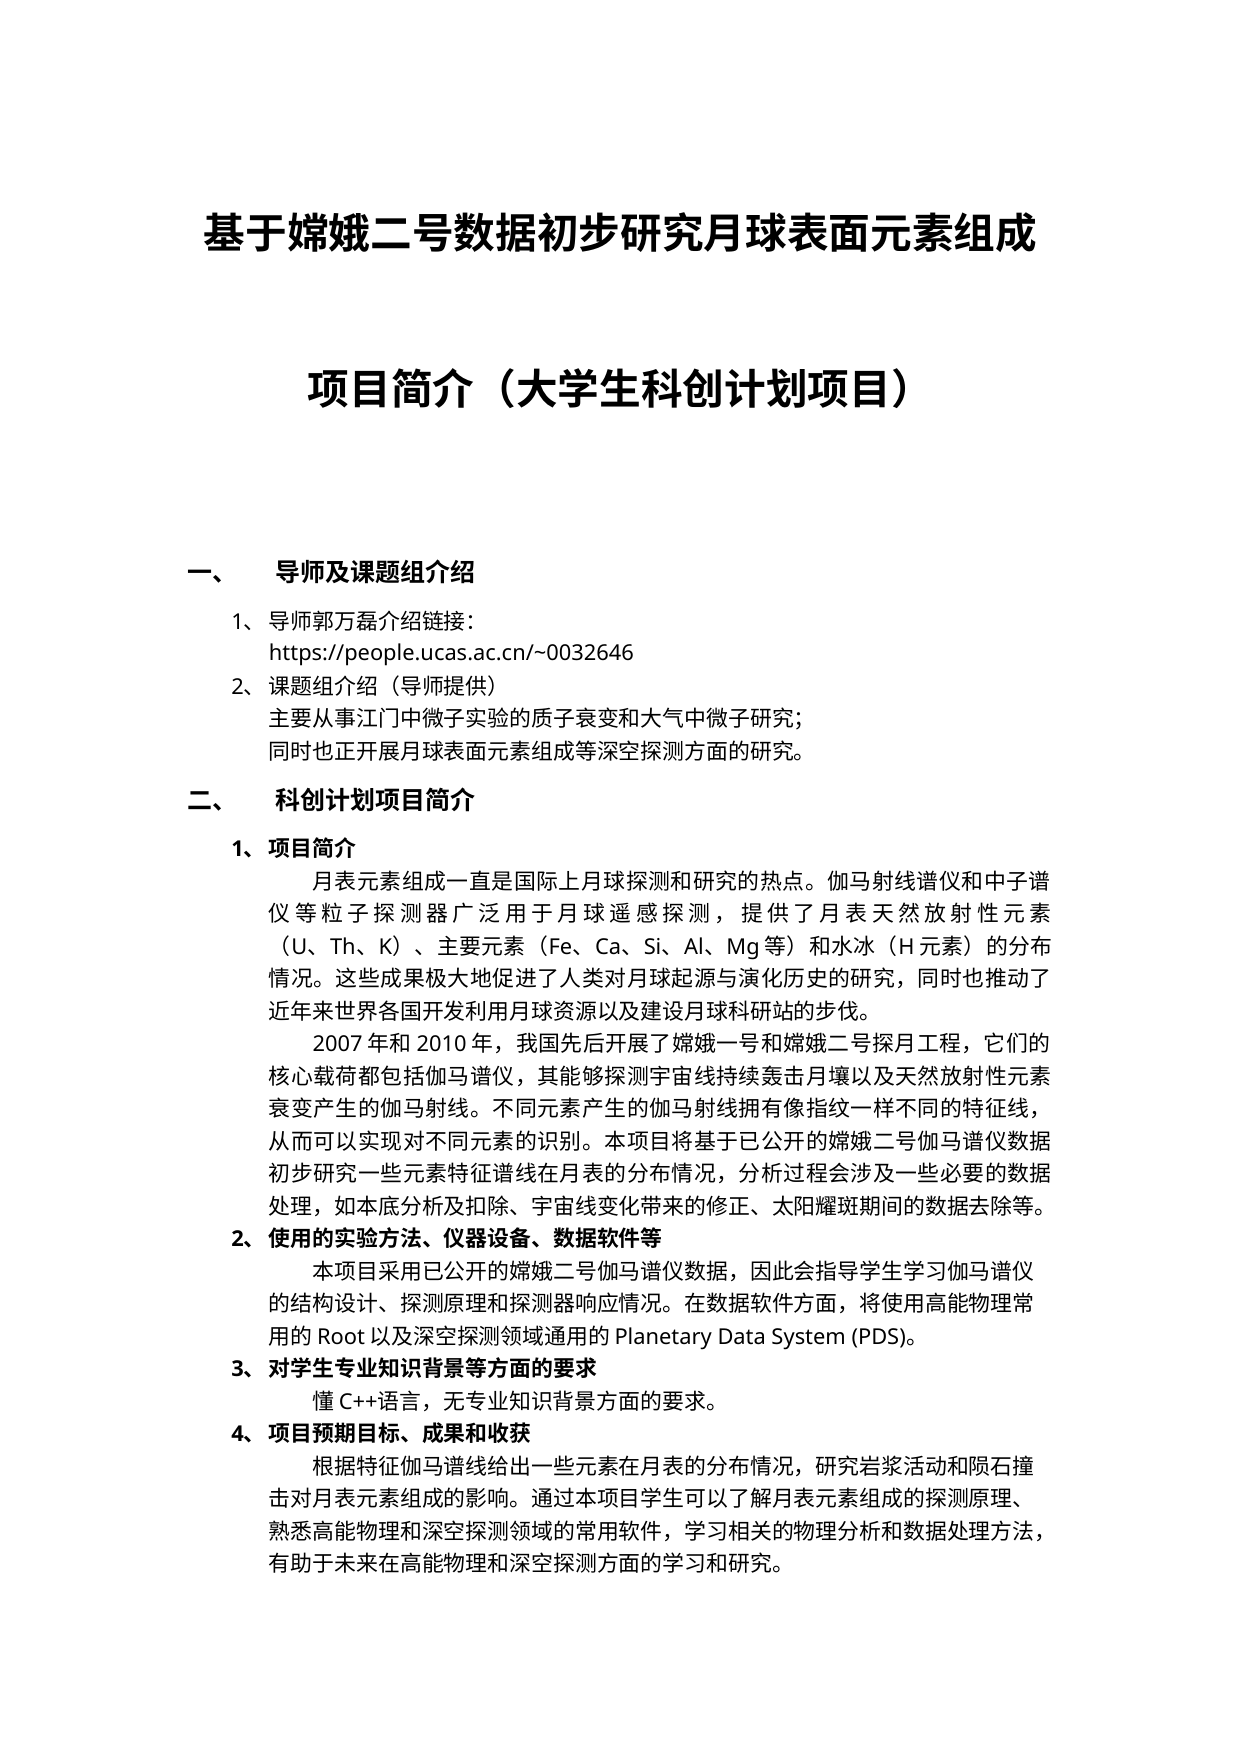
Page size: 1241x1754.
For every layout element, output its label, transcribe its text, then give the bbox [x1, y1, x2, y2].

list 月表元素组成一直是国际上月球探测和研究的热点。伽马射线谱仪和中子谱仪等粒子探测器广泛用于月球遥感探测，提供了月表天然放射性元素（U、Th、K）、主要元素（Fe、Ca、Si、Al、Mg等）和水冰（H元素）的分布情况。这些成果极大地促进了人类对月球起源与演化历史的研究，同时也推动了近年来世界各国开发利用月球资源以及建设月球科研站的步伐。 [269, 863, 1053, 1026]
list 课题组介绍（导师提供） [231, 668, 1053, 701]
list 同时也正开展月球表面元素组成等深空探测方面的研究。 [269, 733, 1053, 766]
list 对学生专业知识背景等方面的要求 [231, 1351, 1053, 1383]
list 懂C++语言，无专业知识背景方面的要求。 [269, 1383, 1053, 1416]
list 导师郭万磊介绍链接： [231, 603, 1053, 636]
list 项目简介 [231, 831, 1053, 863]
subtitle 基于嫦娥二号数据初步研究月球表面元素组成 项目简介（大学生科创计划项目） [187, 197, 1053, 419]
list 项目预期目标、成果和收获 [231, 1416, 1053, 1448]
list 科创计划项目简介 [187, 766, 1053, 831]
list 本项目采用已公开的嫦娥二号伽马谱仪数据，因此会指导学生学习伽马谱仪的结构设计、探测原理和探测器响应情况。在数据软件方面，将使用高能物理常用的Root以及深空探测领域通用的Planetary Data System (PDS)。 [269, 1253, 1053, 1351]
list 2007年和2010年，我国先后开展了嫦娥一号和嫦娥二号探月工程，它们的核心载荷都包括伽马谱仪，其能够探测宇宙线持续轰击月壤以及天然放射性元素衰变产生的伽马射线。不同元素产生的伽马射线拥有像指纹一样不同的特征线，从而可以实现对不同元素的识别。本项目将基于已公开的嫦娥二号伽马谱仪数据初步研究一些元素特征谱线在月表的分布情况，分析过程会涉及一些必要的数据处理，如本底分析及扣除、宇宙线变化带来的修正、太阳耀斑期间的数据去除等。 [269, 1026, 1053, 1221]
list 根据特征伽马谱线给出一些元素在月表的分布情况，研究岩浆活动和陨石撞击对月表元素组成的影响。通过本项目学生可以了解月表元素组成的探测原理、熟悉高能物理和深空探测领域的常用软件，学习相关的物理分析和数据处理方法，有助于未来在高能物理和深空探测方面的学习和研究。 [269, 1448, 1053, 1578]
list https://people.ucas.ac.cn/~0032646 [269, 636, 1053, 668]
list 主要从事江门中微子实验的质子衰变和大气中微子研究； [269, 701, 1053, 733]
list 导师及课题组介绍 [187, 538, 1053, 603]
list 使用的实验方法、仪器设备、数据软件等 [231, 1221, 1053, 1253]
